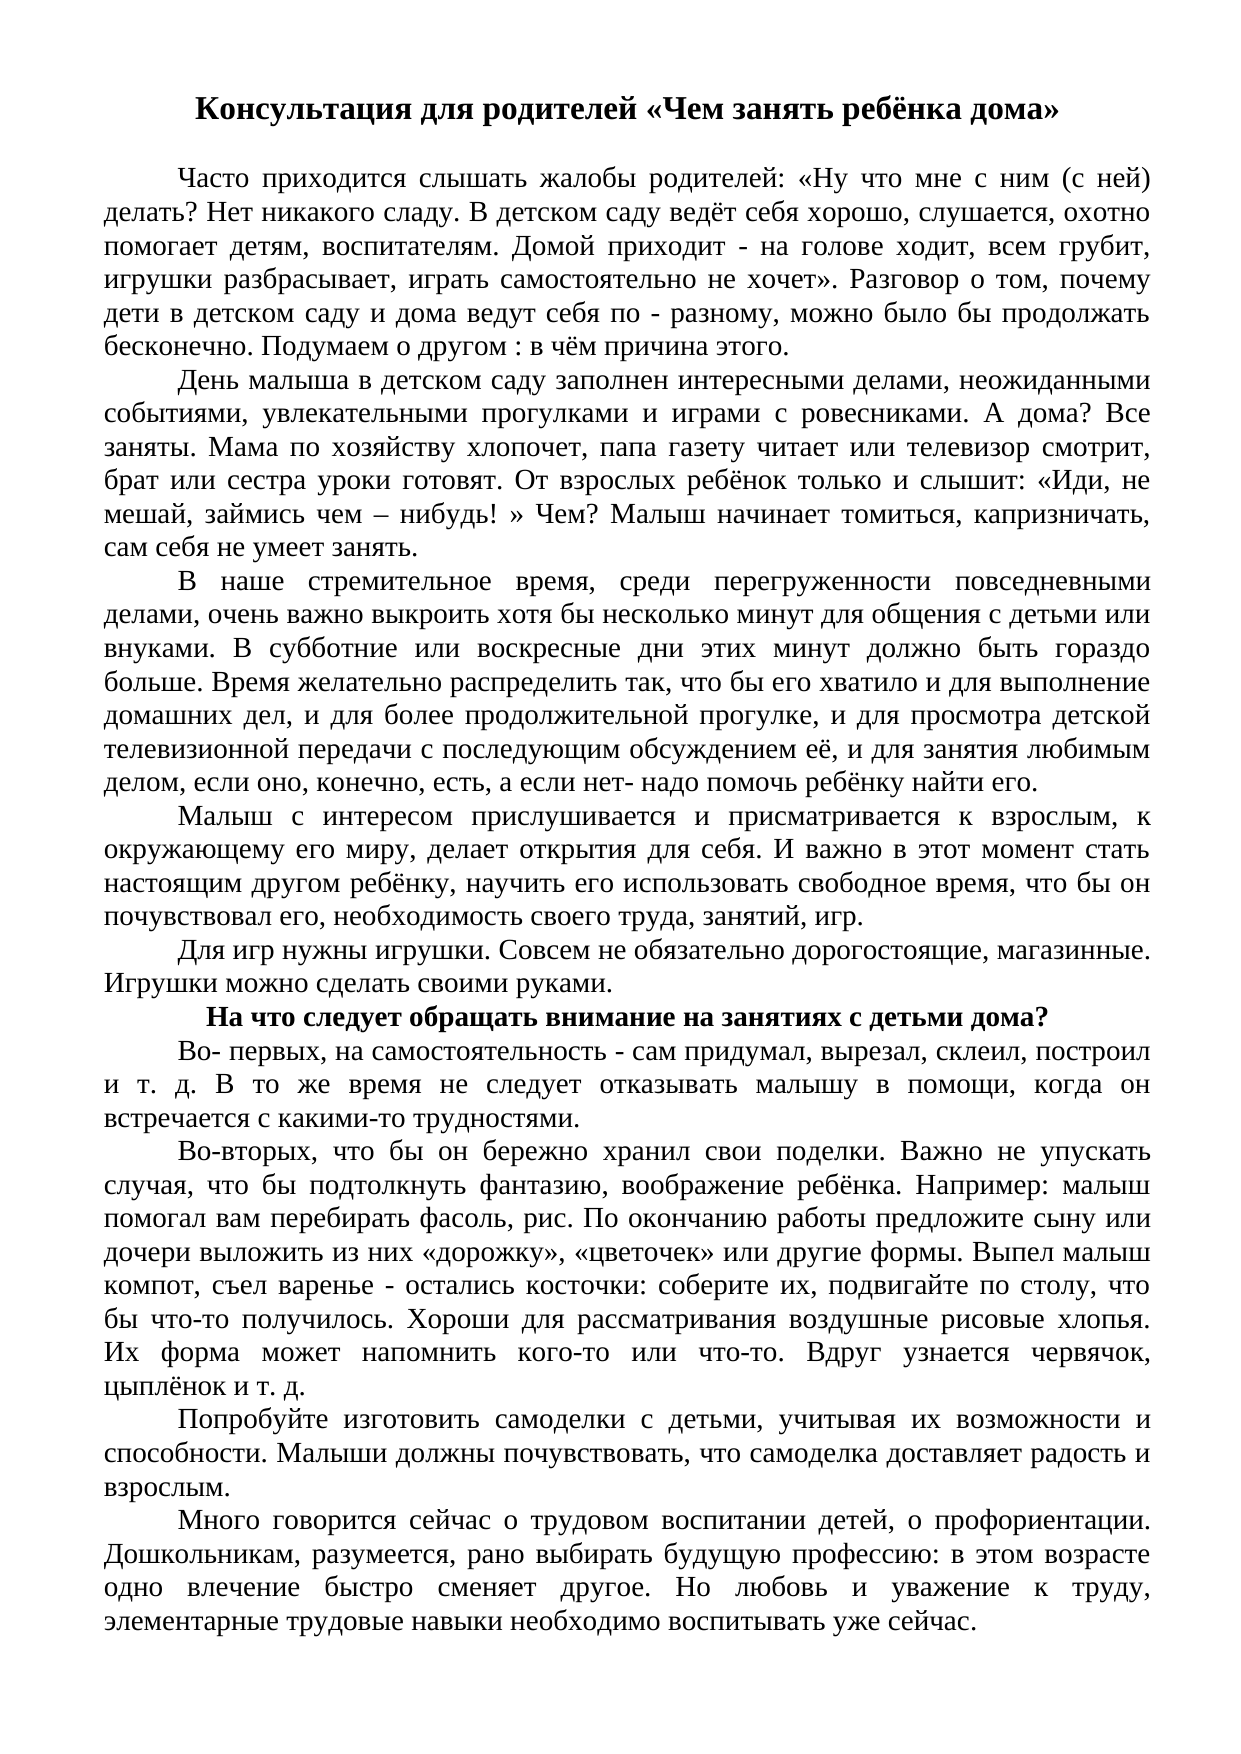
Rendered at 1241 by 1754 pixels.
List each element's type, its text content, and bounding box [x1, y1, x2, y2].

text День малыша в детском саду заполнен интересными делами, неожиданными событиями, увлекательными прогулками и играми с ровесниками. А дома? Все заняты. Мама по хозяйству хлопочет, папа газету читает или телевизор смотрит, брат или сестра уроки готовят. От взрослых ребёнок только и слышит: «Иди, не мешай, займись чем – нибудь! » Чем? Малыш начинает томиться, капризничать, сам себя не умеет занять. [103, 362, 1152, 563]
text Консультация для родителей «Чем занять ребёнка дома» [103, 89, 1152, 127]
text Для игр нужны игрушки. Совсем не обязательно дорогостоящие, магазинные. Игрушки можно сделать своими руками. [103, 932, 1152, 999]
text Во- первых, на самостоятельность - сам придумал, вырезал, склеил, построил и т. д. В то же время не следует отказывать малышу в помощи, когда он встречается с какими-то трудностями. [103, 1033, 1152, 1133]
text Во-вторых, что бы он бережно хранил свои поделки. Важно не упускать случая, что бы подтолкнуть фантазию, воображение ребёнка. Например: малыш помогал вам перебирать фасоль, рис. По окончанию работы предложите сыну или дочери выложить из них «дорожку», «цветочек» или другие формы. Выпел малыш компот, съел варенье - остались косточки: соберите их, подвигайте по столу, что бы что-то получилось. Хороши для рассматривания воздушные рисовые хлопья. Их форма может напомнить кого-то или что-то. Вдруг узнается червячок, цыплёнок и т. д. [103, 1133, 1152, 1402]
text Малыш с интересом прислушивается и присматривается к взрослым, к окружающему его миру, делает открытия для себя. И важно в этот момент стать настоящим другом ребёнку, научить его использовать свободное время, что бы он почувствовал его, необходимость своего труда, занятий, игр. [103, 798, 1152, 932]
text Попробуйте изготовить самоделки с детьми, учитывая их возможности и способности. Малыши должны почувствовать, что самоделка доставляет радость и взрослым. [103, 1402, 1152, 1502]
text В наше стремительное время, среди перегруженности повседневными делами, очень важно выкроить хотя бы несколько минут для общения с детьми или внуками. В субботние или воскресные дни этих минут должно быть гораздо больше. Время желательно распределить так, что бы его хватило и для выполнение домашних дел, и для более продолжительной прогулке, и для просмотра детской телевизионной передачи с последующим обсуждением её, и для занятия любимым делом, если оно, конечно, есть, а если нет- надо помочь ребёнку найти его. [103, 563, 1152, 798]
text На что следует обращать внимание на занятиях с детьми дома? [103, 999, 1152, 1033]
text Много говорится сейчас о трудовом воспитании детей, о профориентации. Дошкольникам, разумеется, рано выбирать будущую профессию: в этом возрасте одно влечение быстро сменяет другое. Но любовь и уважение к труду, элементарные трудовые навыки необходимо воспитывать уже сейчас. [103, 1502, 1152, 1636]
text Часто приходится слышать жалобы родителей: «Ну что мне с ним (с ней) делать? Нет никакого сладу. В детском саду ведёт себя хорошо, слушается, охотно помогает детям, воспитателям. Домой приходит - на голове ходит, всем грубит, игрушки разбрасывает, играть самостоятельно не хочет». Разговор о том, почему дети в детском саду и дома ведут себя по - разному, можно было бы продолжать бесконечно. Подумаем о другом : в чём причина этого. [103, 161, 1152, 362]
